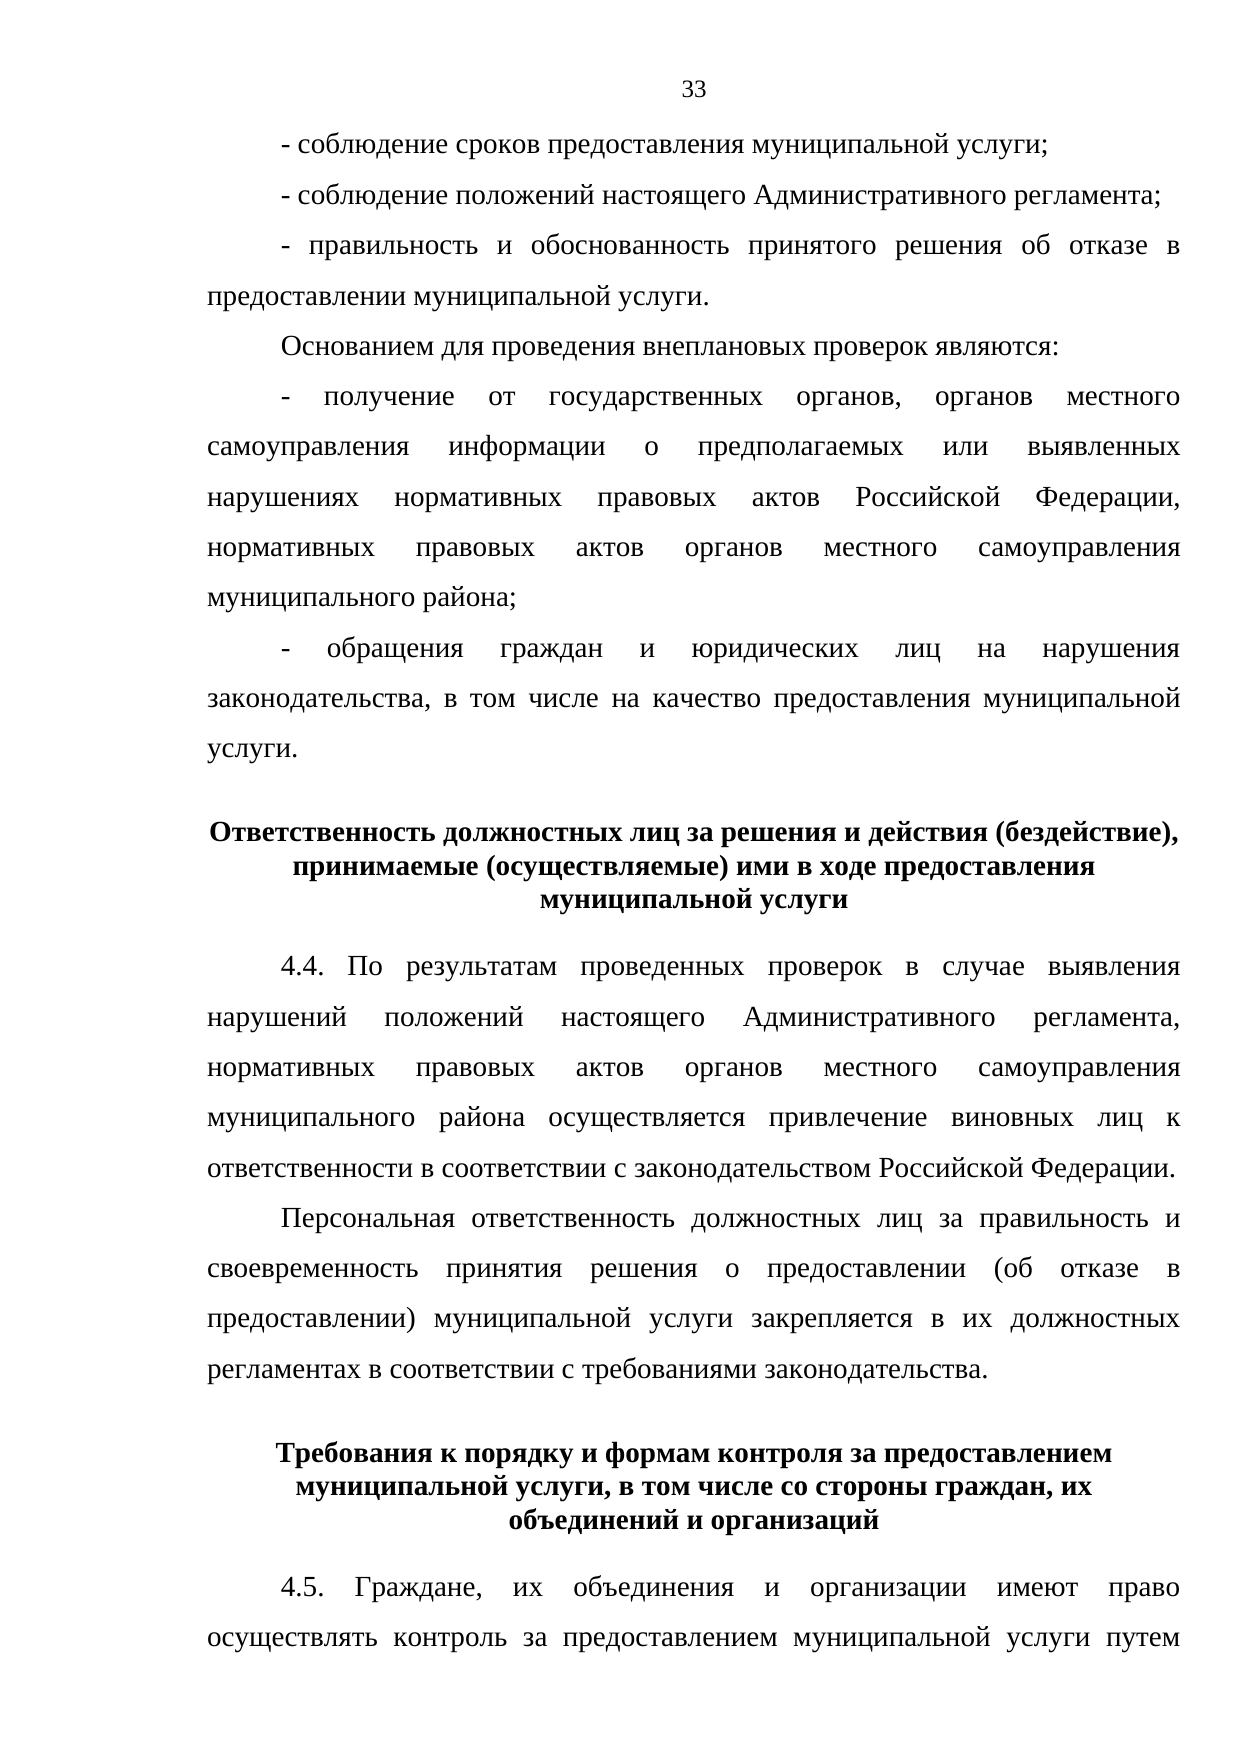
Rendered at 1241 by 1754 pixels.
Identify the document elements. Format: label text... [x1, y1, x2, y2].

text - соблюдение положений настоящего Административного регламента; [207, 177, 1181, 211]
text - обращения граждан и юридических лиц на нарушения законодательства, в том числе на качество предоставления муниципальной услуги. [207, 630, 1181, 764]
text Основанием для проведения внеплановых проверок являются: [207, 328, 1181, 361]
text муниципальной услуги, в том числе со стороны граждан, их объединений и организаций [207, 1468, 1181, 1535]
text Ответственность должностных лиц за решения и действия (бездействие), принимаемые (осуществляемые) ими в ходе предоставления муниципальной услуги [207, 814, 1181, 915]
text Требования к порядку и формам контроля за предоставлением [207, 1435, 1181, 1468]
text - правильность и обоснованность принятого решения об отказе в предоставлении муниципальной услуги. [207, 227, 1181, 311]
text 4.4. По результатам проведенных проверок в случае выявления нарушений положений настоящего Административного регламента, нормативных правовых актов органов местного самоуправления муниципального района осуществляется привлечение виновных лиц к ответственности в соответствии с законодательством Российской Федерации. [207, 948, 1181, 1183]
text - получение от государственных органов, органов местного самоуправления информации о предполагаемых или выявленных нарушениях нормативных правовых актов Российской Федерации, нормативных правовых актов органов местного самоуправления муниципального района; [207, 378, 1181, 613]
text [207, 1569, 1181, 1653]
text Персональная ответственность должностных лиц за правильность и своевременность принятия решения о предоставлении (об отказе в предоставлении) муниципальной услуги закрепляется в их должностных регламентах в соответствии с требованиями законодательства. [207, 1200, 1181, 1384]
text - соблюдение сроков предоставления муниципальной услуги; [207, 127, 1181, 160]
